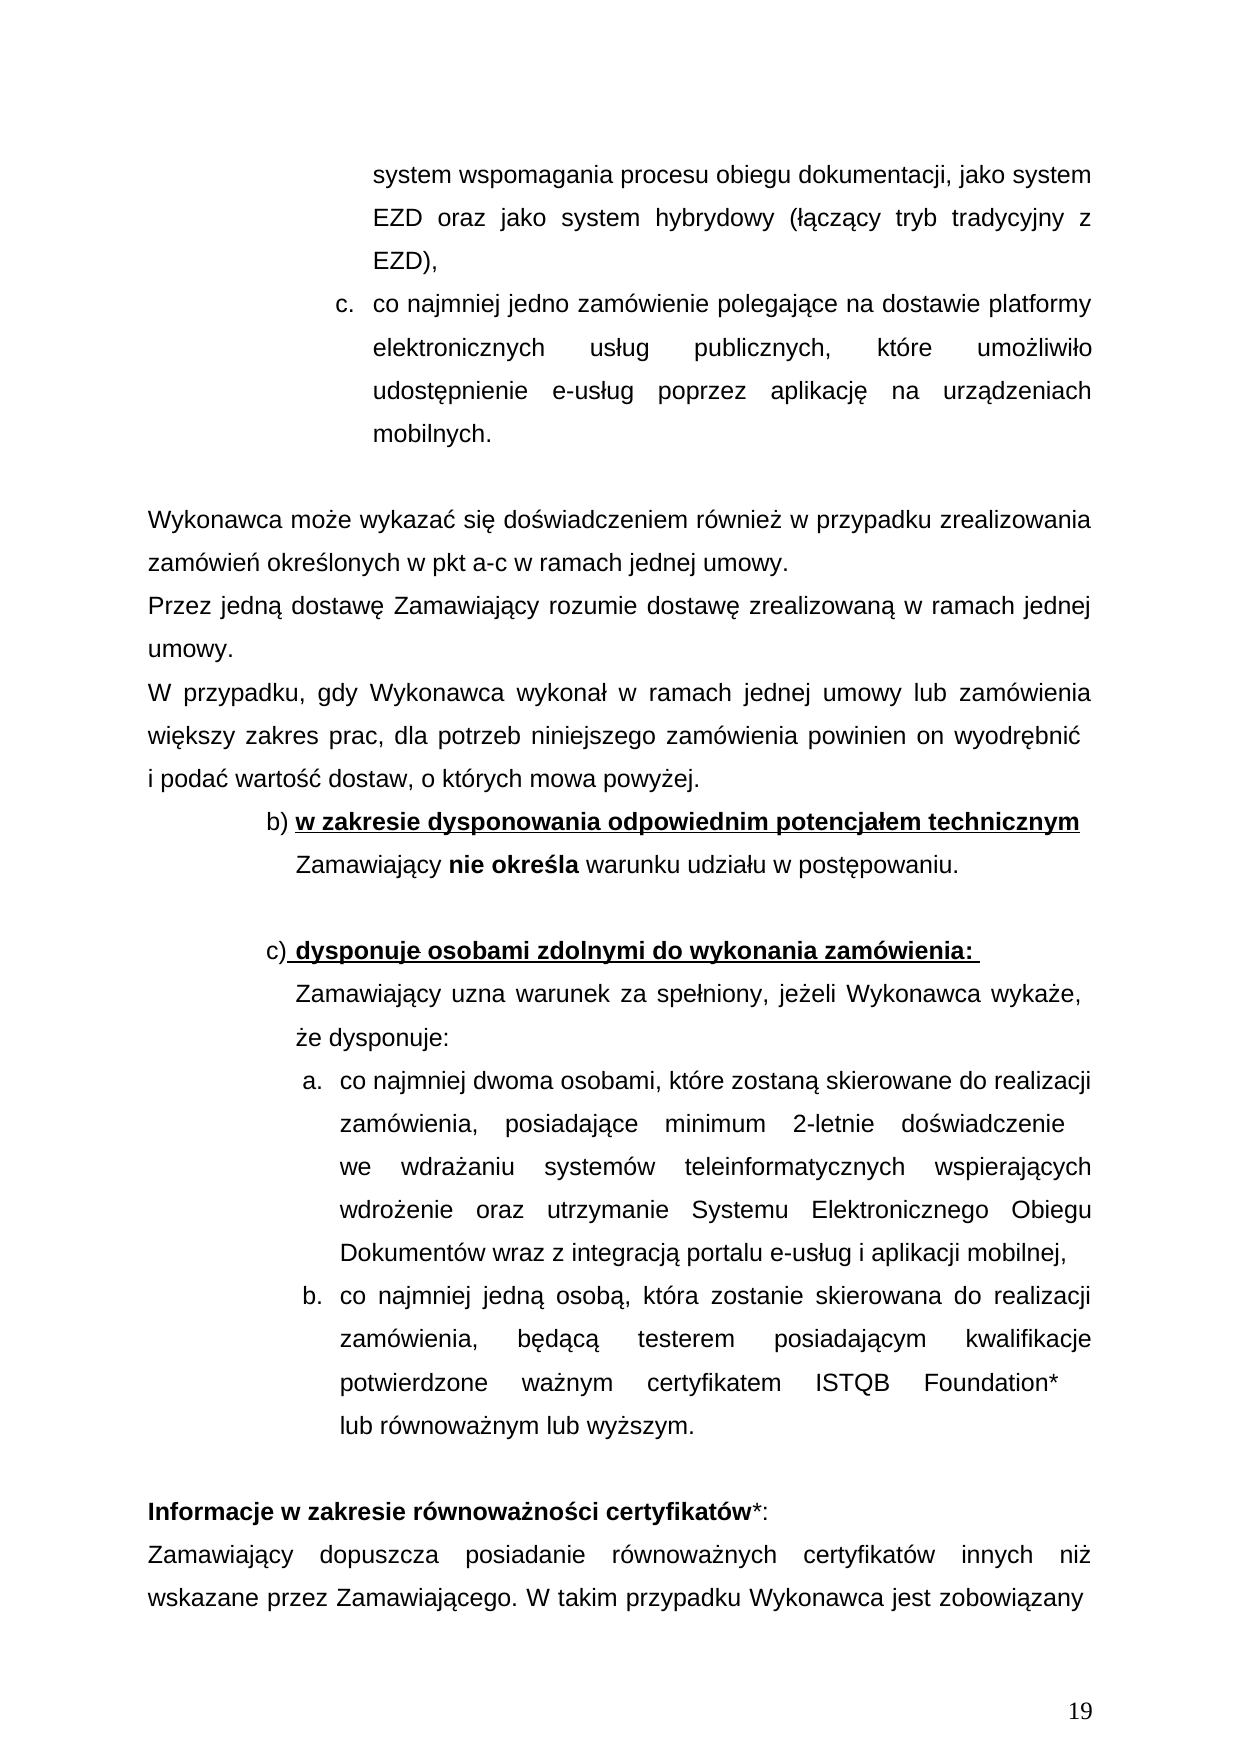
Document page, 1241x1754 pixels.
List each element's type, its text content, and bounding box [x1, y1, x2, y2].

text Informacje w zakresie równoważności certyfikatów*: [148, 1497, 1093, 1526]
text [148, 1540, 1093, 1612]
list co najmniej dwoma osobami, które zostaną skierowane do realizacji zamówienia, posiadające minimum 2-letnie doświadczenie we wdrażaniu systemów teleinformatycznych wspierających wdrożenie oraz utrzymanie Systemu Elektronicznego Obiegu Dokumentów wraz z integracją portalu e-usług i aplikacji mobilnej, [302, 1066, 1093, 1267]
text Wykonawca może wykazać się doświadczeniem również w przypadku zrealizowania zamówień określonych w pkt a-c w ramach jednej umowy. [148, 505, 1093, 577]
text Zamawiający nie określa warunku udziału w postępowaniu. [244, 850, 1093, 879]
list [335, 160, 1093, 275]
list co najmniej jedno zamówienie polegające na dostawie platformy elektronicznych usług publicznych, które umożliwiło udostępnienie e-usług poprzez aplikację na urządzeniach mobilnych. [335, 289, 1093, 447]
list co najmniej jedną osobą, która zostanie skierowana do realizacji zamówienia, będącą testerem posiadającym kwalifikacje potwierdzone ważnym certyfikatem ISTQB Foundation* lub równoważnym lub wyższym. [302, 1281, 1093, 1439]
list w zakresie dysponowania odpowiednim potencjałem technicznym [266, 807, 1093, 836]
list Przez jedną dostawę Zamawiający rozumie dostawę zrealizowaną w ramach jednej umowy. [148, 591, 1093, 663]
text Zamawiający uzna warunek za spełniony, jeżeli Wykonawca wykaże, że dysponuje: [295, 979, 1093, 1051]
list W przypadku, gdy Wykonawca wykonał w ramach jednej umowy lub zamówienia większy zakres prac, dla potrzeb niniejszego zamówienia powinien on wyodrębnić i podać wartość dostaw, o których mowa powyżej. [148, 677, 1093, 792]
list dysponuje osobami zdolnymi do wykonania zamówienia: [266, 936, 1093, 965]
